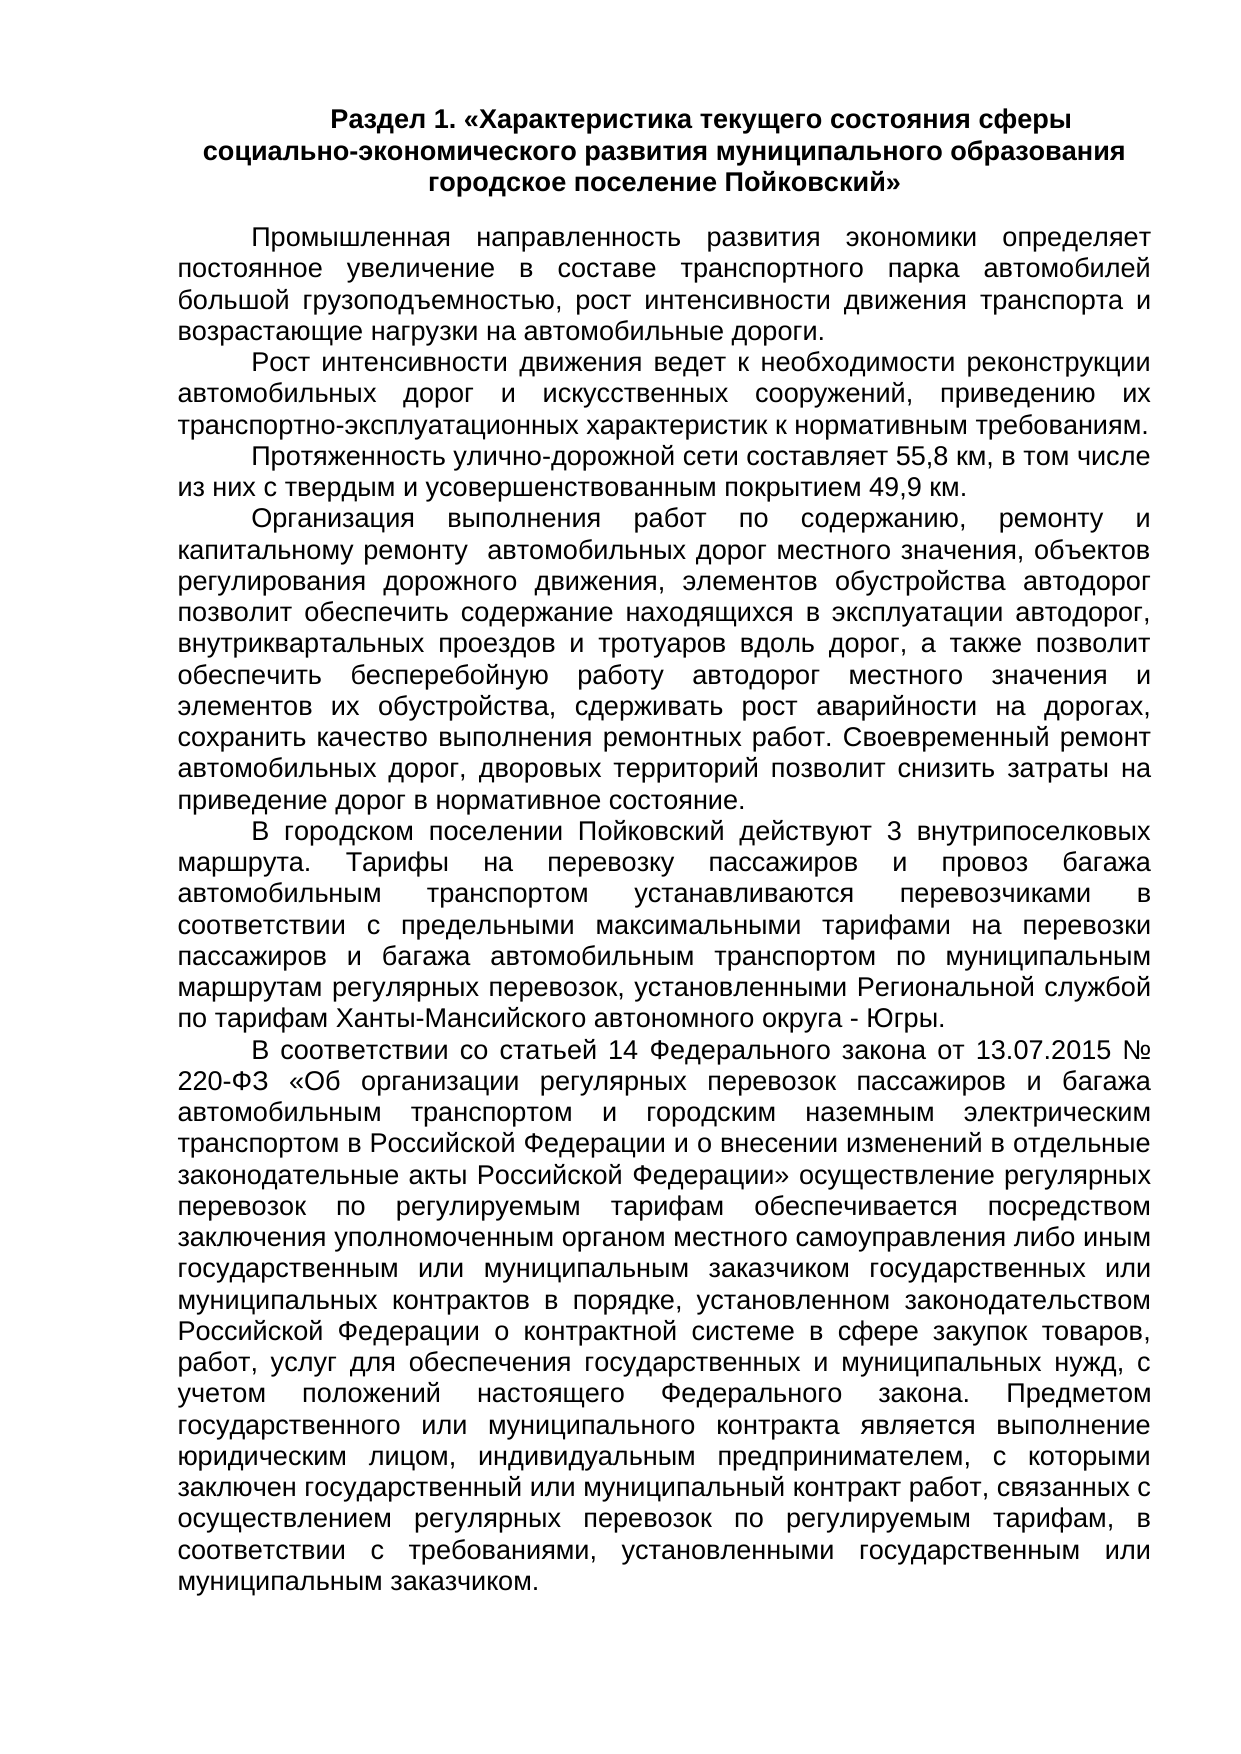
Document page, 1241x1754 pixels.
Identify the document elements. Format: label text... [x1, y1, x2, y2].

text Протяженность улично-дорожной сети составляет 55,8 км, в том числе из них с твердым и усовершенствованным покрытием 49,9 км. [177, 440, 1152, 502]
text Раздел 1. «Характеристика текущего состояния сферы социально-экономического развития муниципального образования городское поселение Пойковский» [177, 103, 1152, 197]
text Организация выполнения работ по содержанию, ремонту и капитальному ремонту автомобильных дорог местного значения, объектов регулирования дорожного движения, элементов обустройства автодорог позволит обеспечить содержание находящихся в эксплуатации автодорог, внутриквартальных проездов и тротуаров вдоль дорог, а также позволит обеспечить бесперебойную работу автодорог местного значения и элементов их обустройства, сдерживать рост аварийности на дорогах, сохранить качество выполнения ремонтных работ. Своевременный ремонт автомобильных дорог, дворовых территорий позволит снизить затраты на приведение дорог в нормативное состояние. [177, 502, 1152, 815]
text Рост интенсивности движения ведет к необходимости реконструкции автомобильных дорог и искусственных сооружений, приведению их транспортно-эксплуатационных характеристик к нормативным требованиям. [177, 346, 1152, 440]
title В городском поселении Пойковский действуют 3 внутрипоселковых маршрута. Тарифы на перевозку пассажиров и провоз багажа автомобильным транспортом устанавливаются перевозчиками в соответствии с предельными максимальными тарифами на перевозки пассажиров и багажа автомобильным транспортом по муниципальным маршрутам регулярных перевозок, установленными Региональной службой по тарифам Ханты-Мансийского автономного округа - Югры. [177, 815, 1152, 1034]
title В соответствии со статьей 14 Федерального закона от 13.07.2015 № 220-ФЗ «Об организации регулярных перевозок пассажиров и багажа автомобильным транспортом и городским наземным электрическим транспортом в Российской Федерации и о внесении изменений в отдельные законодательные акты Российской Федерации» осуществление регулярных перевозок по регулируемым тарифам обеспечивается посредством заключения уполномоченным органом местного самоуправления либо иным государственным или муниципальным заказчиком государственных или муниципальных контрактов в порядке, установленном законодательством Российской Федерации о контрактной системе в сфере закупок товаров, работ, услуг для обеспечения государственных и муниципальных нужд, с учетом положений настоящего Федерального закона. Предметом государственного или муниципального контракта является выполнение юридическим лицом, индивидуальным предпринимателем, с которыми заключен государственный или муниципальный контракт работ, связанных с осуществлением регулярных перевозок по регулируемым тарифам, в соответствии с требованиями, установленными государственным или муниципальным заказчиком. [177, 1034, 1152, 1596]
text Промышленная направленность развития экономики определяет постоянное увеличение в составе транспортного парка автомобилей большой грузоподъемностью, рост интенсивности движения транспорта и возрастающие нагрузки на автомобильные дороги. [177, 221, 1152, 346]
